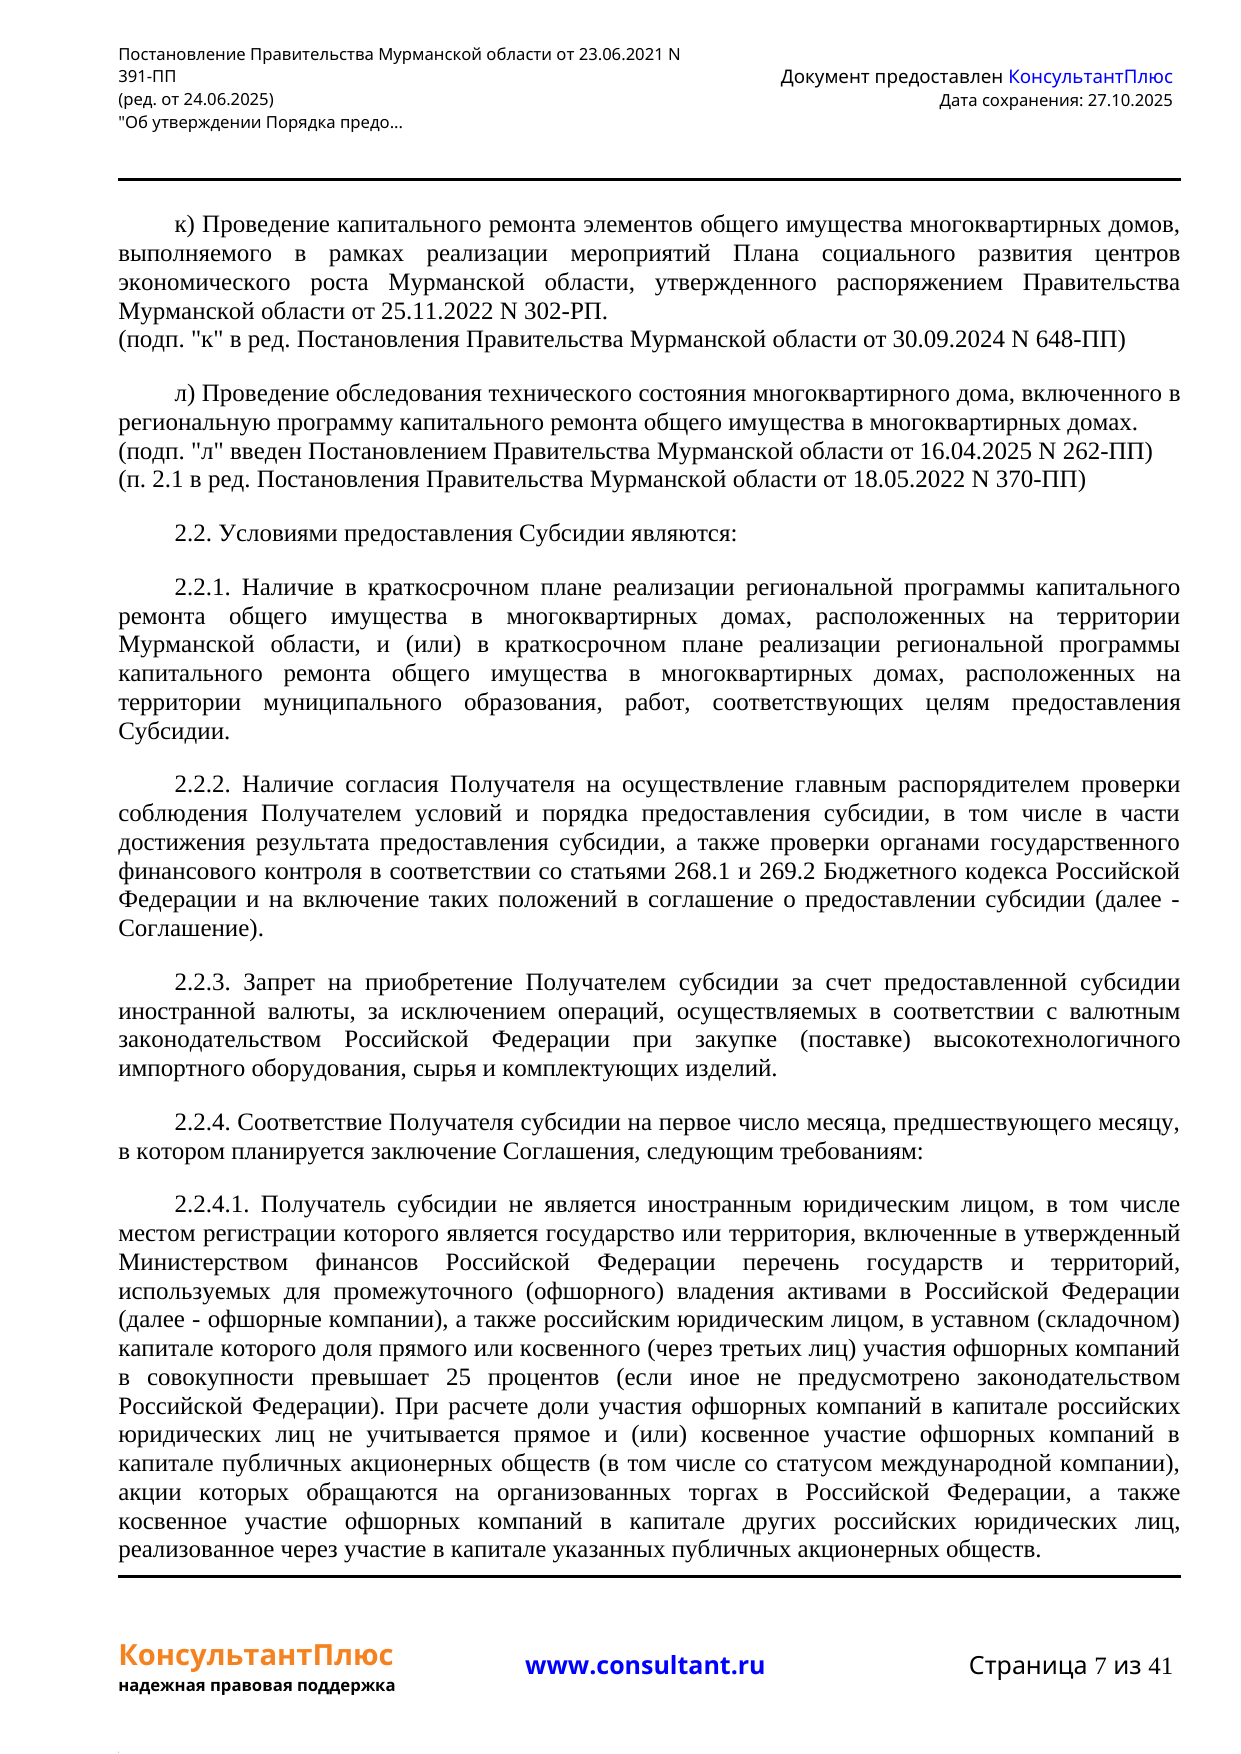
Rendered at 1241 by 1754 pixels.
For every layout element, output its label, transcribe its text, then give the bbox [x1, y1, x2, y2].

text 2.2.3. Запрет на приобретение Получателем субсидии за счет предоставленной субсидии иностранной валюты, за исключением операций, осуществляемых в соответствии с валютным законодательством Российской Федерации при закупке (поставке) высокотехнологичного импортного оборудования, сырья и комплектующих изделий. [118, 967, 1181, 1082]
text л) Проведение обследования технического состояния многоквартирного дома, включенного в региональную программу капитального ремонта общего имущества в многоквартирных домах. [118, 378, 1181, 436]
text 2.2.1. Наличие в краткосрочном плане реализации региональной программы капитального ремонта общего имущества в многоквартирных домах, расположенных на территории Мурманской области, и (или) в краткосрочном плане реализации региональной программы капитального ремонта общего имущества в многоквартирных домах, расположенных на территории муниципального образования, работ, соответствующих целям предоставления Субсидии. [118, 572, 1181, 744]
text 2.2.4. Соответствие Получателя субсидии на первое число месяца, предшествующего месяцу, в котором планируется заключение Соглашения, следующим требованиям: [118, 1107, 1181, 1164]
text 2.2.2. Наличие согласия Получателя на осуществление главным распорядителем проверки соблюдения Получателем условий и порядка предоставления субсидии, в том числе в части достижения результата предоставления субсидии, а также проверки органами государственного финансового контроля в соответствии со статьями 268.1 и 269.2 Бюджетного кодекса Российской Федерации и на включение таких положений в соглашение о предоставлении субсидии (далее - Соглашение). [118, 769, 1181, 942]
text 2.2. Условиями предоставления Субсидии являются: [118, 518, 1181, 547]
text к) Проведение капитального ремонта элементов общего имущества многоквартирных домов, выполняемого в рамках реализации мероприятий Плана социального развития центров экономического роста Мурманской области, утвержденного распоряжением Правительства Мурманской области от 25.11.2022 N 302-РП. [118, 209, 1181, 324]
text (подп. "к" в ред. Постановления Правительства Мурманской области от 30.09.2024 N 648-ПП) [118, 324, 1181, 353]
text 2.2.4.1. Получатель субсидии не является иностранным юридическим лицом, в том числе местом регистрации которого является государство или территория, включенные в утвержденный Министерством финансов Российской Федерации перечень государств и территорий, используемых для промежуточного (офшорного) владения активами в Российской Федерации (далее - офшорные компании), а также российским юридическим лицом, в уставном (складочном) капитале которого доля прямого или косвенного (через третьих лиц) участия офшорных компаний в совокупности превышает 25 процентов (если иное не предусмотрено законодательством Российской Федерации). При расчете доли участия офшорных компаний в капитале российских юридических лиц не учитывается прямое и (или) косвенное участие офшорных компаний в капитале публичных акционерных обществ (в том числе со статусом международной компании), акции которых обращаются на организованных торгах в Российской Федерации, а также косвенное участие офшорных компаний в капитале других российских юридических лиц, реализованное через участие в капитале указанных публичных акционерных обществ. [118, 1189, 1181, 1563]
text (п. 2.1 в ред. Постановления Правительства Мурманской области от 18.05.2022 N 370-ПП) [118, 464, 1181, 493]
text (подп. "л" введен Постановлением Правительства Мурманской области от 16.04.2025 N 262-ПП) [118, 436, 1181, 464]
